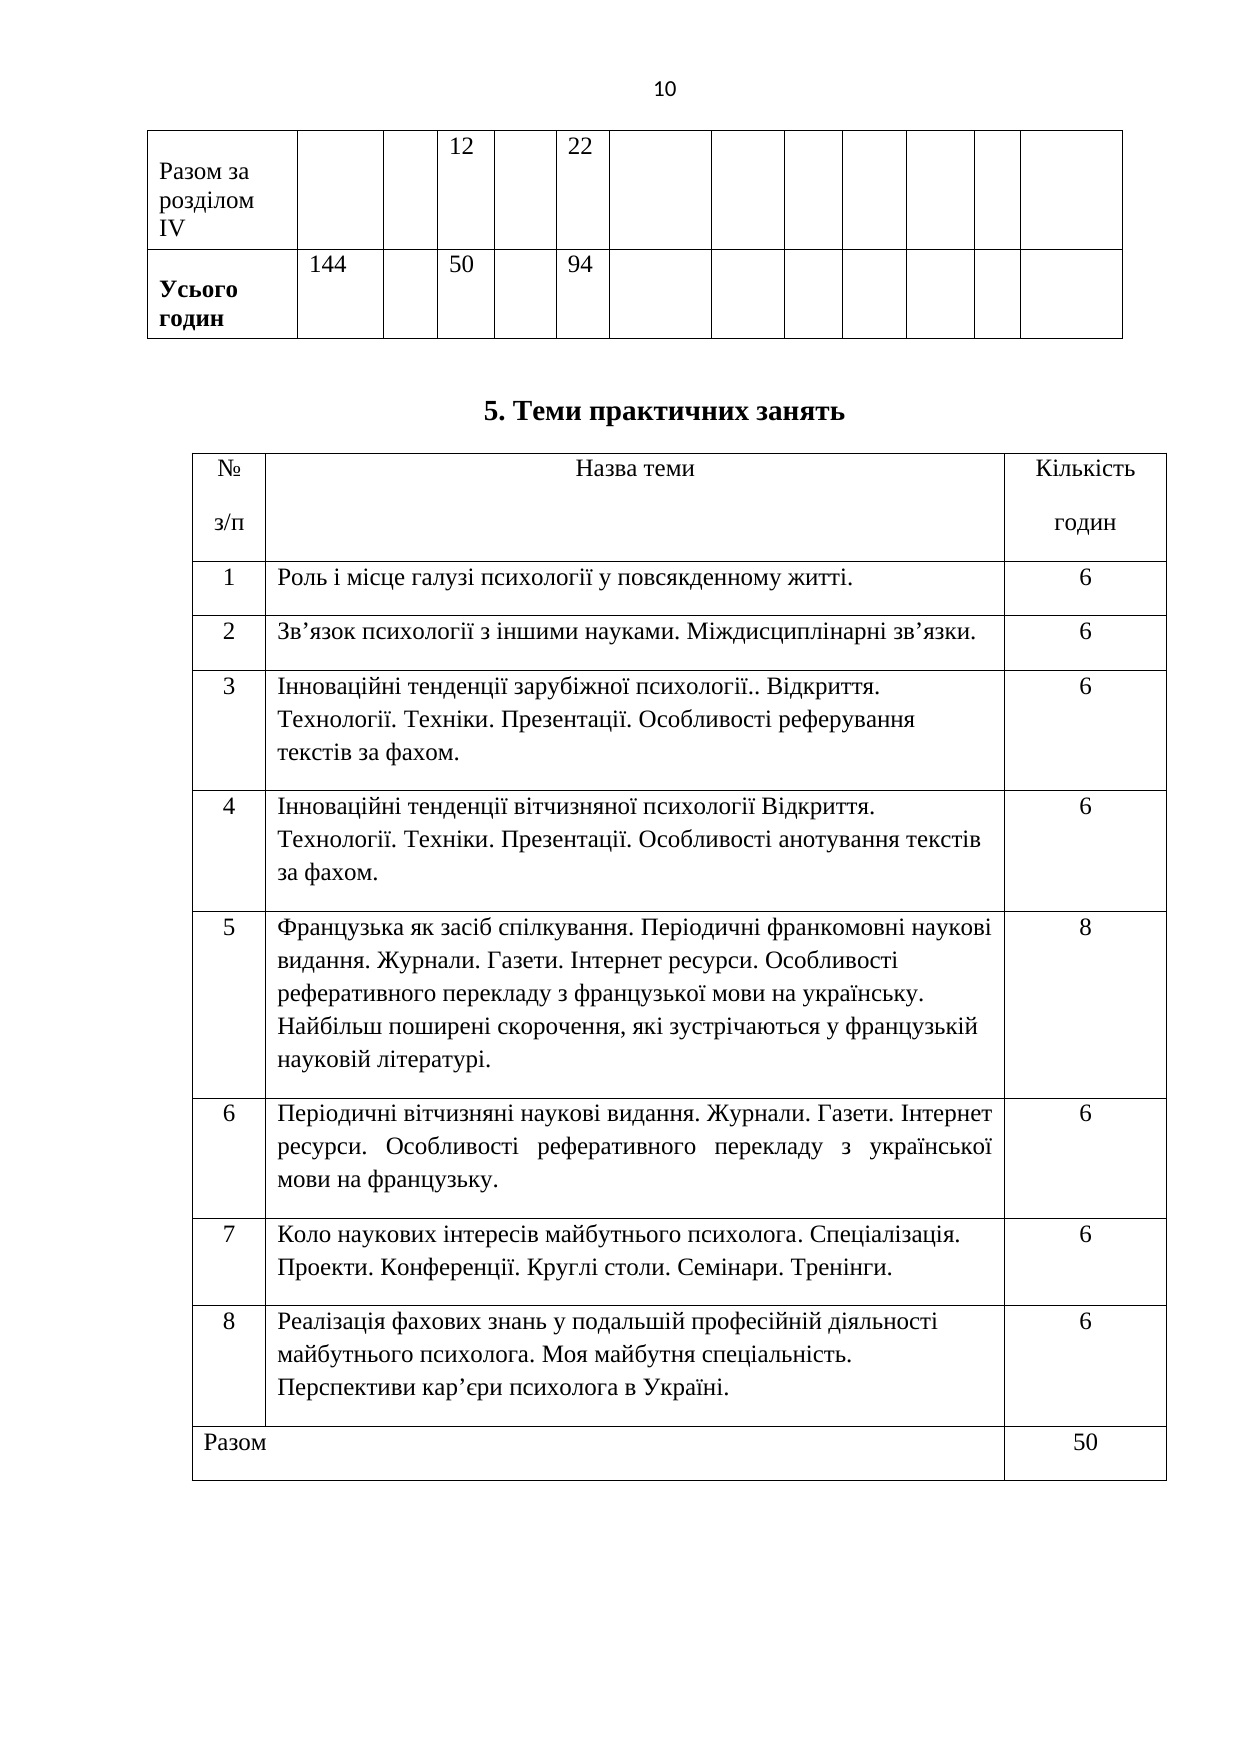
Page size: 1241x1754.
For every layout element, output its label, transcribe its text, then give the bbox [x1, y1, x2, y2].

table_cell 50 [438, 250, 494, 338]
table_cell Зв’язок психології з іншими науками. Міждисциплінарні зв’язки. [266, 616, 1004, 670]
table_cell 22 [557, 131, 609, 248]
table_cell 5 [193, 912, 265, 1097]
table_cell Інноваційні тенденції вітчизняної психології Відкриття. Технології. Техніки. Презентації. Особливості анотування текстів за фахом. [266, 791, 1004, 911]
table_cell 6 [1005, 671, 1166, 790]
table_cell Коло наукових інтересів майбутнього психолога. Спеціалізація. Проекти. Конференції. Круглі столи. Семінари. Тренінги. [266, 1219, 1004, 1305]
table_cell 50 [1005, 1427, 1166, 1480]
table_cell [495, 131, 556, 248]
table_cell Роль і місце галузі психології у повсякденному житті. [266, 562, 1004, 615]
table_cell 3 [193, 671, 265, 790]
table_cell [1021, 250, 1122, 338]
table_cell [907, 250, 974, 338]
table_cell 6 [1005, 1219, 1166, 1305]
table_cell 6 [193, 1099, 265, 1218]
table_cell [843, 131, 906, 248]
table_cell 6 [1005, 791, 1166, 911]
table_cell [712, 131, 784, 248]
table_cell 4 [193, 791, 265, 911]
table_cell Разом [193, 1427, 1004, 1480]
table_cell 144 [298, 250, 383, 338]
table_cell 6 [1005, 562, 1166, 615]
table_cell 8 [193, 1306, 265, 1426]
table_header № з/п [193, 454, 265, 561]
table_header Назва теми [266, 454, 1004, 561]
table_cell Французька як засіб спілкування. Періодичні франкомовні наукові видання. Журнали. Газети. Інтернет ресурси. Особливості реферативного перекладу з французької мови на українську. Найбільш поширені скорочення, які зустрічаються у французькій науковій літературі. [266, 912, 1004, 1097]
table_cell [610, 250, 711, 338]
table_cell [1021, 131, 1122, 248]
table_cell Усього годин [148, 250, 297, 338]
table_cell 6 [1005, 1306, 1166, 1426]
table_cell Періодичні вітчизняні наукові видання. Журнали. Газети. Інтернет ресурси. Особливості реферативного перекладу з української мови на французьку. [266, 1099, 1004, 1218]
table_cell [907, 131, 974, 248]
table_cell 12 [438, 131, 494, 248]
table_header Кількість годин [1005, 454, 1166, 561]
table_cell [785, 250, 842, 338]
table_cell 7 [193, 1219, 265, 1305]
table_cell [843, 250, 906, 338]
table_cell [384, 131, 437, 248]
table_cell [298, 131, 383, 248]
table_cell Інноваційні тенденції зарубіжної психології.. Відкриття. Технології. Техніки. Презентації. Особливості реферування текстів за фахом. [266, 671, 1004, 790]
table_cell 6 [1005, 616, 1166, 670]
table_cell [975, 131, 1020, 248]
table_cell [712, 250, 784, 338]
table_cell [975, 250, 1020, 338]
table_cell Реалізація фахових знань у подальшій професійній діяльності майбутнього психолога. Моя майбутня спеціальність. Перспективи кар’єри психолога в Україні. [266, 1306, 1004, 1426]
table_cell 6 [1005, 1099, 1166, 1218]
table_cell 8 [1005, 912, 1166, 1097]
table_cell [384, 250, 437, 338]
text 5. Теми практичних занять [177, 393, 1152, 427]
table_cell [610, 131, 711, 248]
table_cell 2 [193, 616, 265, 670]
table_cell [495, 250, 556, 338]
table_cell Разом за розділом ІV [148, 131, 297, 248]
table_cell [785, 131, 842, 248]
table_cell 94 [557, 250, 609, 338]
table_cell 1 [193, 562, 265, 615]
